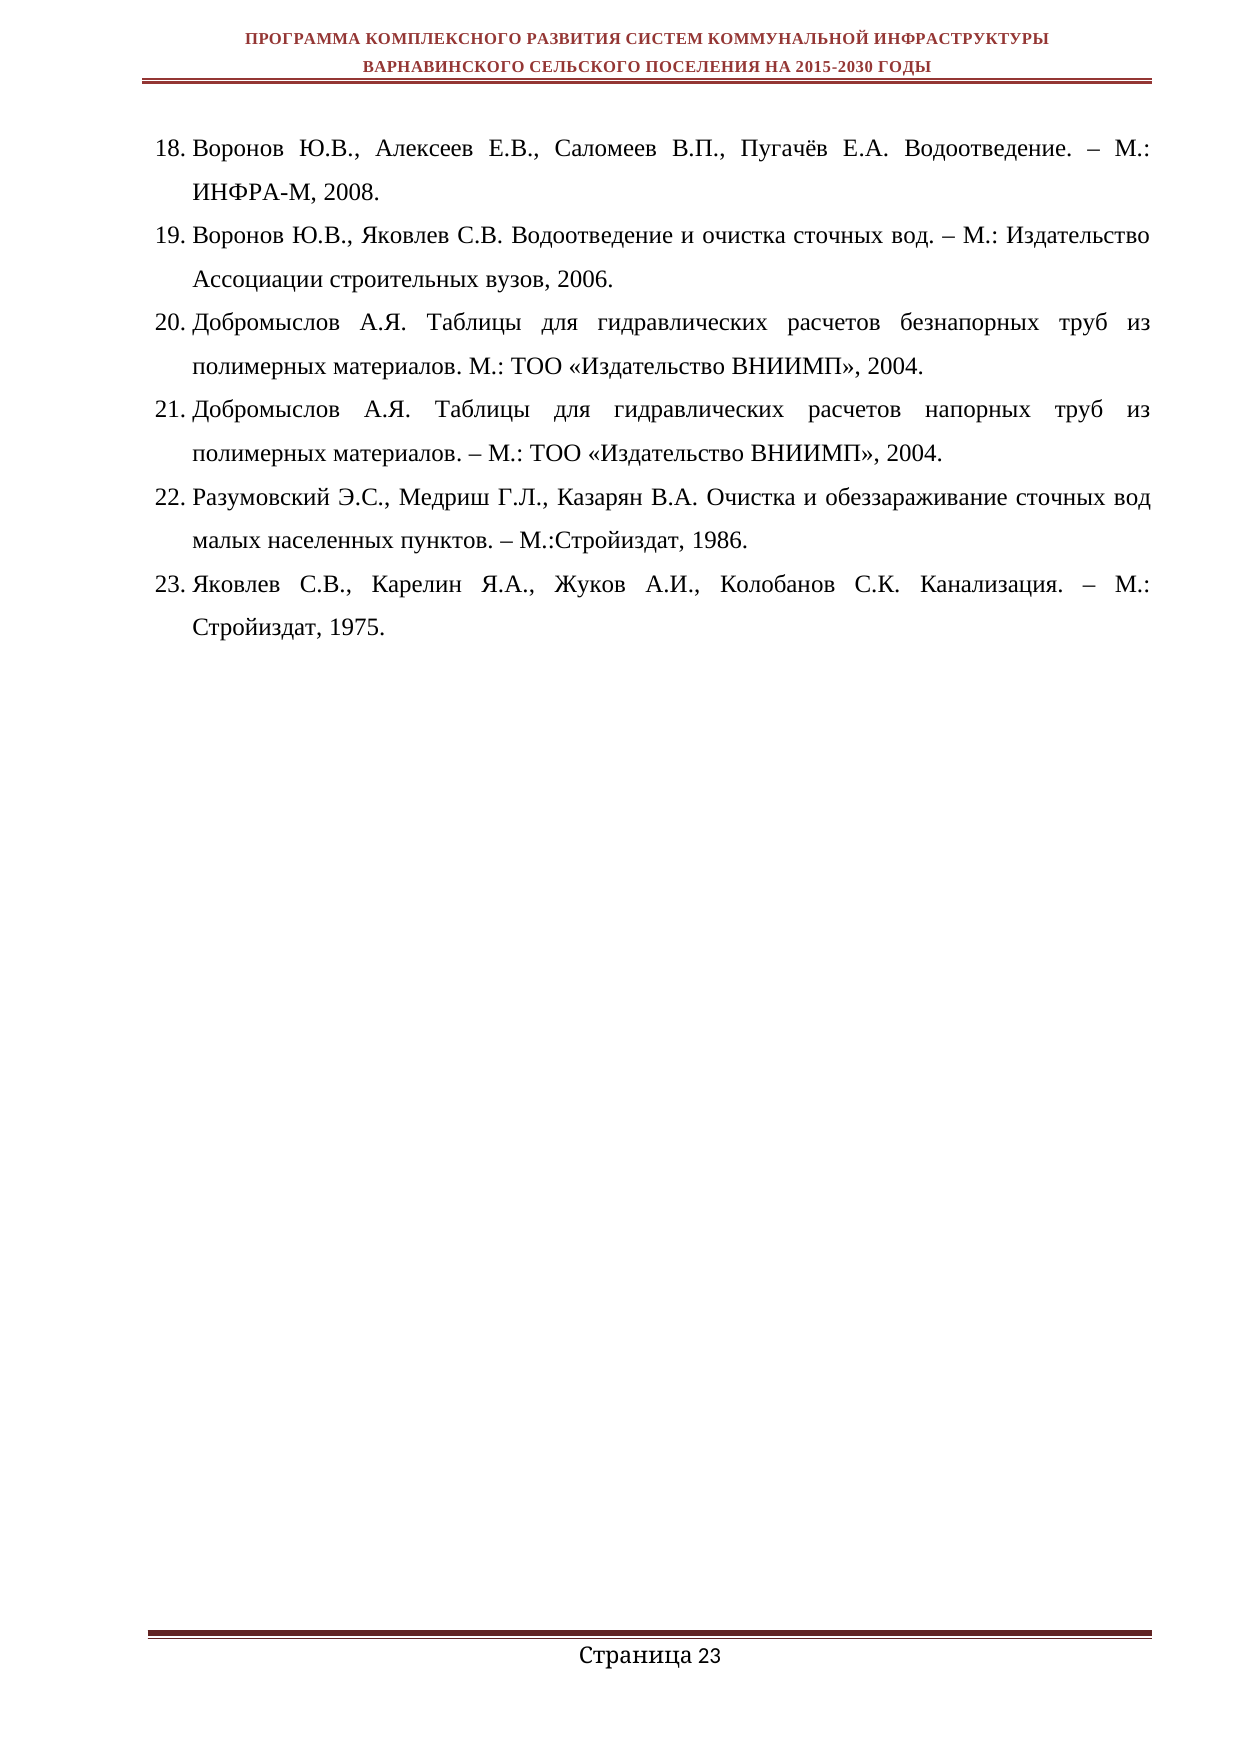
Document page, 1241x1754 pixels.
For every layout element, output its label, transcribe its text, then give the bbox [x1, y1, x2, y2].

list Разумовский Э.С., Медриш Г.Л., Казарян В.А. Очистка и обеззараживание сточных вод малых населенных пунктов. – М.:Стройиздат, 1986. [154, 481, 1152, 554]
list Воронов Ю.В., Яковлев С.В. Водоотведение и очистка сточных вод. – М.: Издательство Ассоциации строительных вузов, 2006. [154, 220, 1152, 293]
list Воронов Ю.В., Алексеев Е.В., Саломеев В.П., Пугачёв Е.А. Водоотведение. – М.: ИНФРА-М, 2008. [154, 133, 1152, 206]
list Добромыслов А.Я. Таблицы для гидравлических расчетов напорных труб из полимерных материалов. – М.: ТОО «Издательство ВНИИМП», 2004. [154, 394, 1152, 467]
list Яковлев С.В., Карелин Я.А., Жуков А.И., Колобанов С.К. Канализация. – М.: Стройиздат, 1975. [154, 568, 1152, 641]
list Добромыслов А.Я. Таблицы для гидравлических расчетов безнапорных труб из полимерных материалов. М.: ТОО «Издательство ВНИИМП», 2004. [154, 307, 1152, 380]
